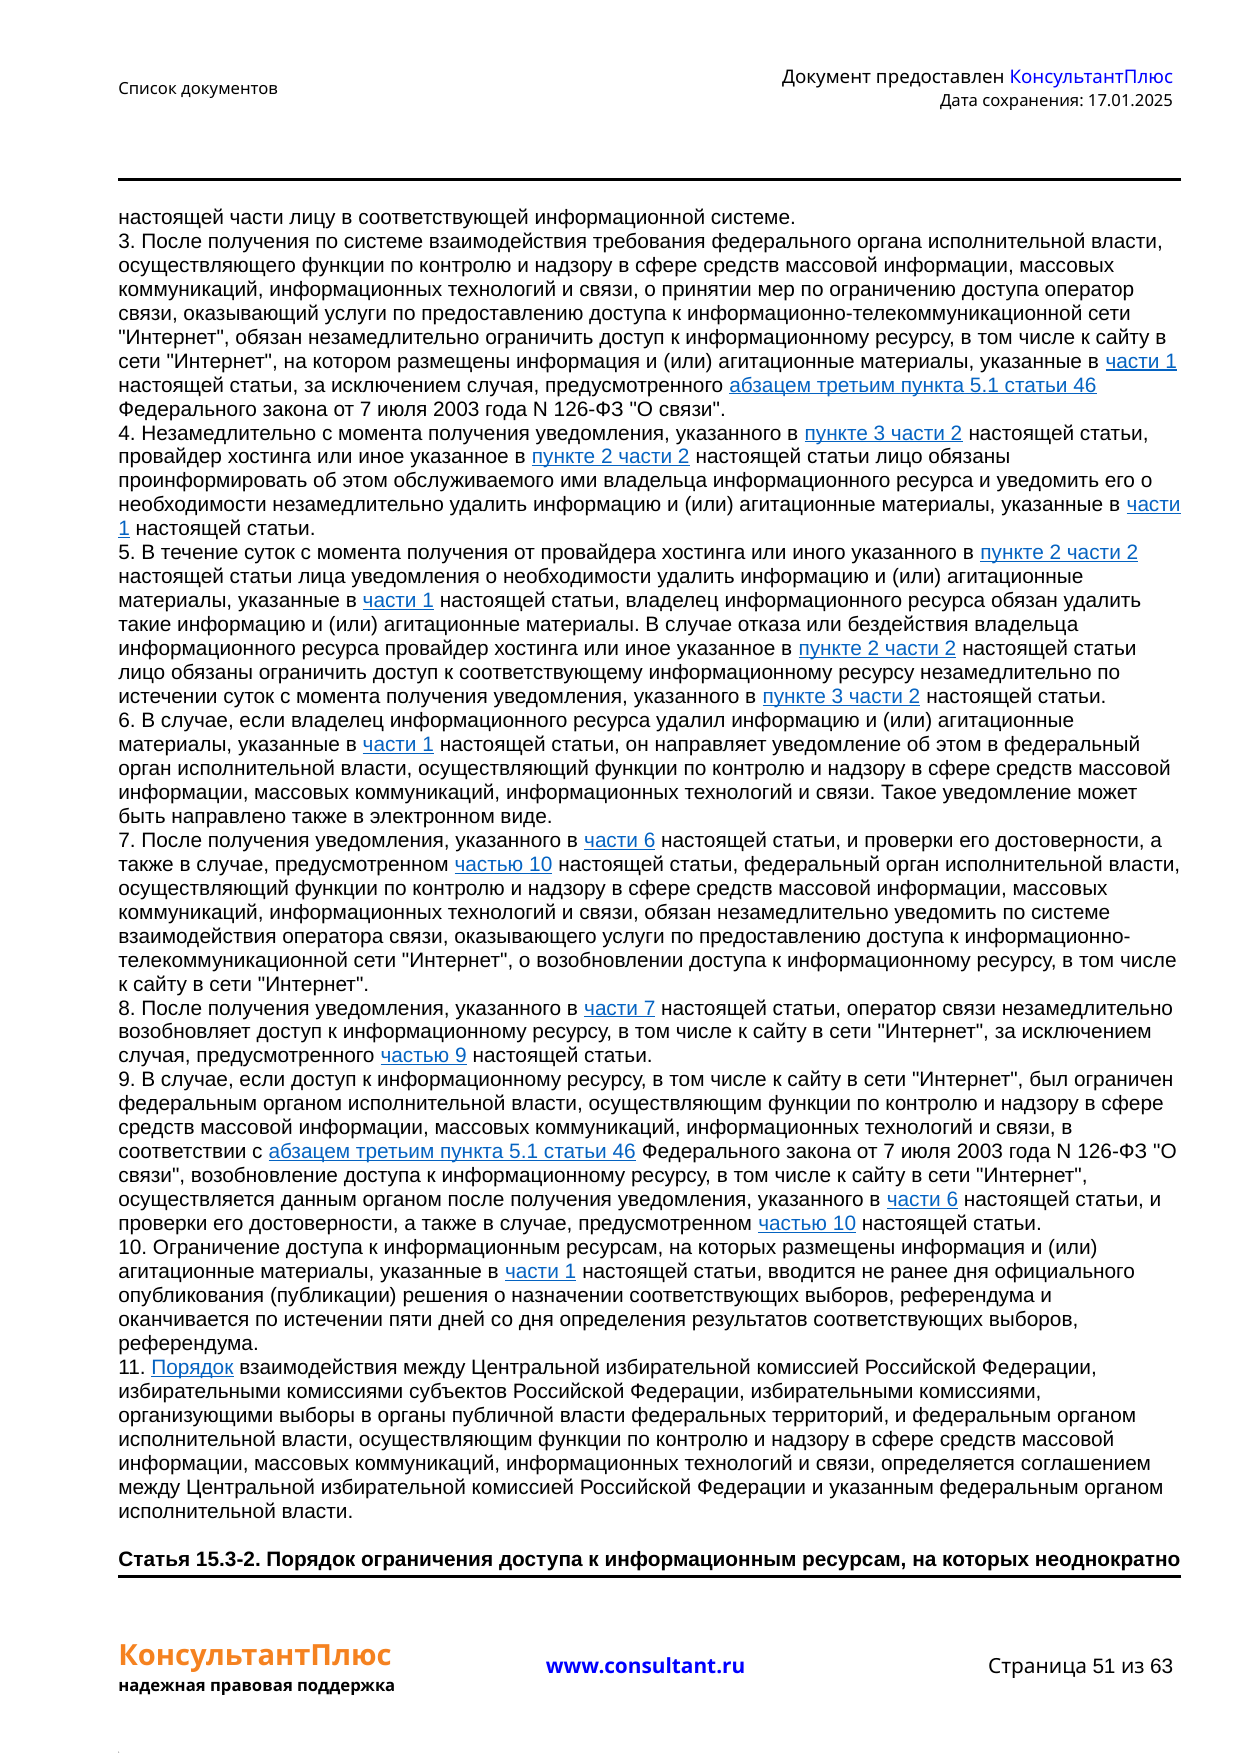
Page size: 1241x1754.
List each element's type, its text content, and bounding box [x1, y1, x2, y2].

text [118, 205, 1181, 229]
text 8. После получения уведомления, указанного в части 7 настоящей статьи, оператор связи незамедлительно возобновляет доступ к информационному ресурсу, в том числе к сайту в сети "Интернет", за исключением случая, предусмотренного частью 9 настоящей статьи. [118, 995, 1181, 1067]
text 10. Ограничение доступа к информационным ресурсам, на которых размещены информация и (или) агитационные материалы, указанные в части 1 настоящей статьи, вводится не ранее дня официального опубликования (публикации) решения о назначении соответствующих выборов, референдума и оканчивается по истечении пяти дней со дня определения результатов соответствующих выборов, референдума. [118, 1235, 1181, 1355]
text 6. В случае, если владелец информационного ресурса удалил информацию и (или) агитационные материалы, указанные в части 1 настоящей статьи, он направляет уведомление об этом в федеральный орган исполнительной власти, осуществляющий функции по контролю и надзору в сфере средств массовой информации, массовых коммуникаций, информационных технологий и связи. Такое уведомление может быть направлено также в электронном виде. [118, 708, 1181, 828]
text 11. Порядок взаимодействия между Центральной избирательной комиссией Российской Федерации, избирательными комиссиями субъектов Российской Федерации, избирательными комиссиями, организующими выборы в органы публичной власти федеральных территорий, и федеральным органом исполнительной власти, осуществляющим функции по контролю и надзору в сфере средств массовой информации, массовых коммуникаций, информационных технологий и связи, определяется соглашением между Центральной избирательной комиссией Российской Федерации и указанным федеральным органом исполнительной власти. [118, 1355, 1181, 1522]
text 5. В течение суток с момента получения от провайдера хостинга или иного указанного в пункте 2 части 2 настоящей статьи лица уведомления о необходимости удалить информацию и (или) агитационные материалы, указанные в части 1 настоящей статьи, владелец информационного ресурса обязан удалить такие информацию и (или) агитационные материалы. В случае отказа или бездействия владельца информационного ресурса провайдер хостинга или иное указанное в пункте 2 части 2 настоящей статьи лицо обязаны ограничить доступ к соответствующему информационному ресурсу незамедлительно по истечении суток с момента получения уведомления, указанного в пункте 3 части 2 настоящей статьи. [118, 540, 1181, 708]
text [118, 1546, 1181, 1570]
text 7. После получения уведомления, указанного в части 6 настоящей статьи, и проверки его достоверности, а также в случае, предусмотренном частью 10 настоящей статьи, федеральный орган исполнительной власти, осуществляющий функции по контролю и надзору в сфере средств массовой информации, массовых коммуникаций, информационных технологий и связи, обязан незамедлительно уведомить по системе взаимодействия оператора связи, оказывающего услуги по предоставлению доступа к информационно-телекоммуникационной сети "Интернет", о возобновлении доступа к информационному ресурсу, в том числе к сайту в сети "Интернет". [118, 828, 1181, 995]
text 3. После получения по системе взаимодействия требования федерального органа исполнительной власти, осуществляющего функции по контролю и надзору в сфере средств массовой информации, массовых коммуникаций, информационных технологий и связи, о принятии мер по ограничению доступа оператор связи, оказывающий услуги по предоставлению доступа к информационно-телекоммуникационной сети "Интернет", обязан незамедлительно ограничить доступ к информационному ресурсу, в том числе к сайту в сети "Интернет", на котором размещены информация и (или) агитационные материалы, указанные в части 1 настоящей статьи, за исключением случая, предусмотренного абзацем третьим пункта 5.1 статьи 46 Федерального закона от 7 июля 2003 года N 126-ФЗ "О связи". [118, 229, 1181, 420]
text 9. В случае, если доступ к информационному ресурсу, в том числе к сайту в сети "Интернет", был ограничен федеральным органом исполнительной власти, осуществляющим функции по контролю и надзору в сфере средств массовой информации, массовых коммуникаций, информационных технологий и связи, в соответствии с абзацем третьим пункта 5.1 статьи 46 Федерального закона от 7 июля 2003 года N 126-ФЗ "О связи", возобновление доступа к информационному ресурсу, в том числе к сайту в сети "Интернет", осуществляется данным органом после получения уведомления, указанного в части 6 настоящей статьи, и проверки его достоверности, а также в случае, предусмотренном частью 10 настоящей статьи. [118, 1067, 1181, 1235]
text 4. Незамедлительно с момента получения уведомления, указанного в пункте 3 части 2 настоящей статьи, провайдер хостинга или иное указанное в пункте 2 части 2 настоящей статьи лицо обязаны проинформировать об этом обслуживаемого ими владельца информационного ресурса и уведомить его о необходимости незамедлительно удалить информацию и (или) агитационные материалы, указанные в части 1 настоящей статьи. [118, 420, 1181, 540]
